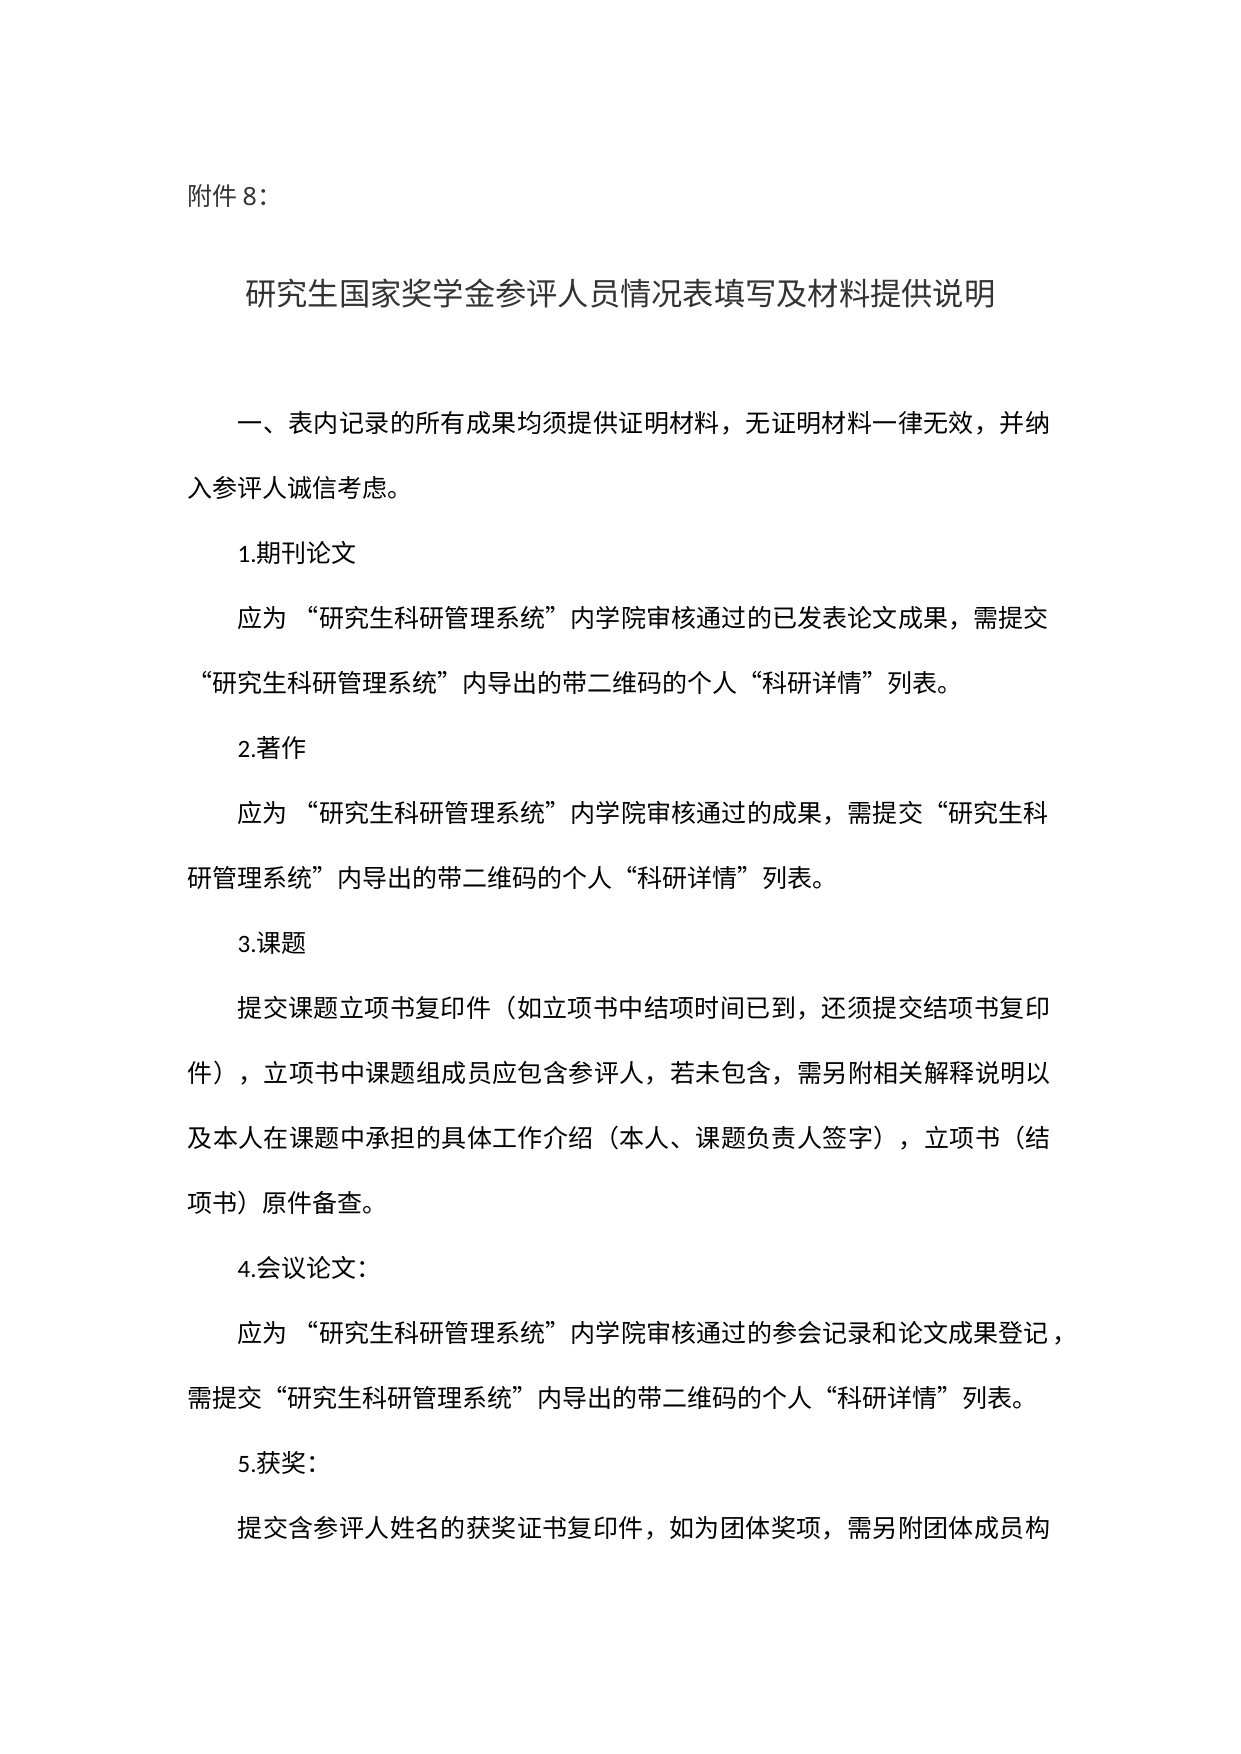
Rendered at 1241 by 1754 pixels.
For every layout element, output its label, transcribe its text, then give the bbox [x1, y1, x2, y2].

text 研究生国家奖学金参评人员情况表填写及材料提供说明 [187, 259, 1053, 324]
text 提交课题立项书复印件（如立项书中结项时间已到，还须提交结项书复印件），立项书中课题组成员应包含参评人，若未包含，需另附相关解释说明以及本人在课题中承担的具体工作介绍（本人、课题负责人签字），立项书（结项书）原件备查。 [187, 974, 1053, 1234]
text 1.期刊论文 [187, 519, 1053, 584]
text 3.课题 [187, 909, 1053, 974]
text 附件8： [187, 162, 1053, 227]
text 5.获奖： [187, 1429, 1053, 1494]
text 一、表内记录的所有成果均须提供证明材料，无证明材料一律无效，并纳入参评人诚信考虑。 [187, 389, 1053, 519]
text 应为 “研究生科研管理系统”内学院审核通过的成果，需提交“研究生科研管理系统”内导出的带二维码的个人“科研详情”列表。 [187, 779, 1053, 909]
text 应为 “研究生科研管理系统”内学院审核通过的已发表论文成果，需提交“研究生科研管理系统”内导出的带二维码的个人“科研详情”列表。 [187, 584, 1053, 714]
text 应为 “研究生科研管理系统”内学院审核通过的参会记录和论文成果登记，需提交“研究生科研管理系统”内导出的带二维码的个人“科研详情”列表。 [187, 1299, 1053, 1429]
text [187, 1494, 1053, 1559]
text 4.会议论文： [187, 1234, 1053, 1299]
text 2.著作 [187, 714, 1053, 779]
